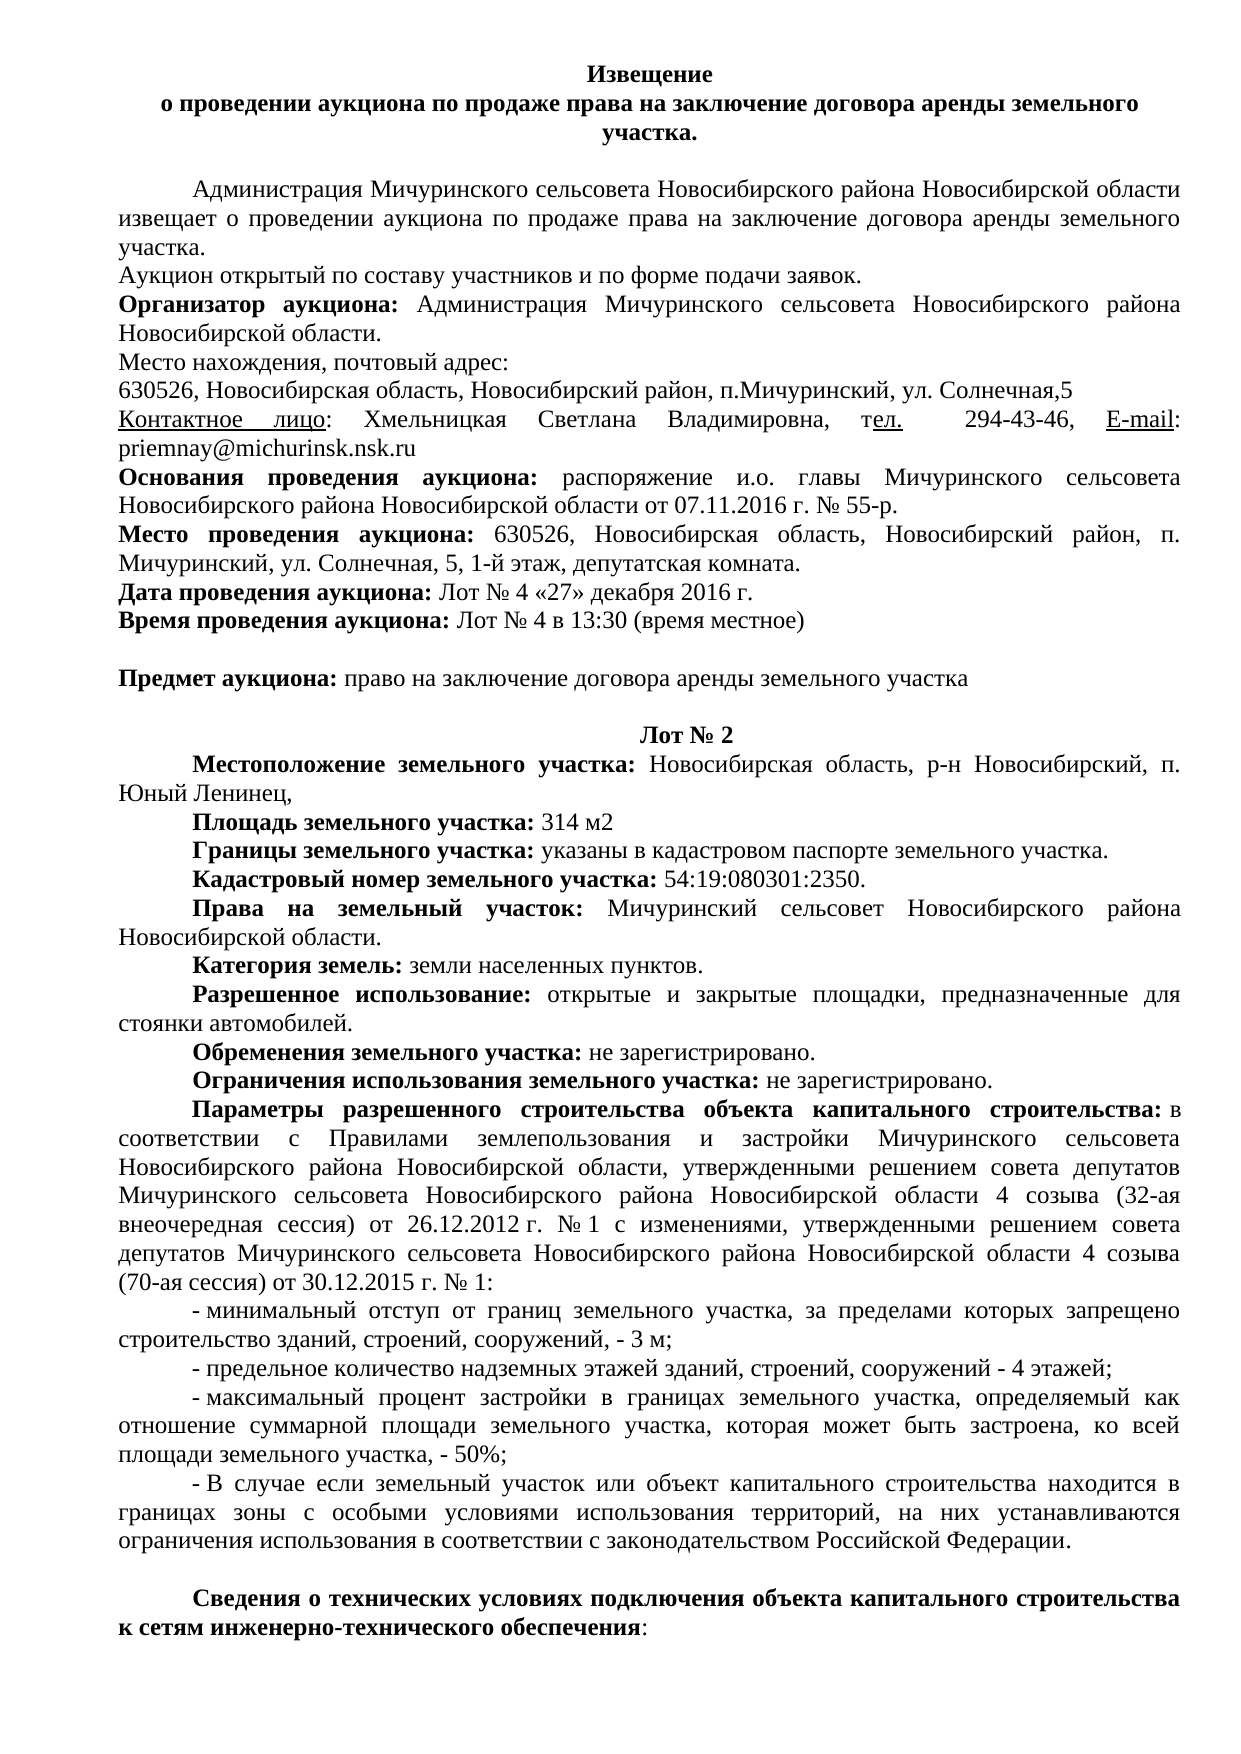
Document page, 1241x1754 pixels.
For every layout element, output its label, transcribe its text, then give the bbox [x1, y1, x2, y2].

text Место нахождения, почтовый адрес: [118, 347, 1181, 375]
text Границы земельного участка: указаны в кадастровом паспорте земельного участка. [118, 835, 1181, 864]
text о проведении аукциона по продаже права на заключение договора аренды земельного участка. [118, 88, 1181, 145]
text Обременения земельного участка: не зарегистрировано. [118, 1037, 1181, 1065]
text Лот № 2 [118, 720, 1181, 749]
text - предельное количество надземных этажей зданий, строений, сооружений - 4 этажей; [118, 1353, 1181, 1382]
text - В случае если земельный участок или объект капитального строительства находится в границах зоны с особыми условиями использования территорий, на них устанавливаются ограничения использования в соответствии с законодательством Российской Федерации. [118, 1468, 1181, 1554]
text Место проведения аукциона: 630526, Новосибирская область, Новосибирский район, п. Мичуринский, ул. Солнечная, 5, 1-й этаж, депутатская комната. [118, 519, 1181, 577]
text Организатор аукциона: Администрация Мичуринского сельсовета Новосибирского района Новосибирской области. [118, 289, 1181, 347]
text Дата проведения аукциона: Лот № 4 «27» декабря 2016 г. [118, 577, 1181, 605]
text Ограничения использования земельного участка: не зарегистрировано. [118, 1065, 1181, 1094]
text Кадастровый номер земельного участка: 54:19:080301:2350. [118, 864, 1181, 893]
text Категория земель: земли населенных пунктов. [118, 950, 1181, 979]
text Контактное лицо: Хмельницкая Светлана Владимировна, тел. 294-43-46, Е-mail: priemnay@michurinsk.nsk.ru [118, 404, 1181, 462]
text Сведения о технических условиях подключения объекта капитального строительства к сетям инженерно-технического обеспечения: [118, 1583, 1181, 1640]
text Разрешенное использование: открытые и закрытые площадки, предназначенные для стоянки автомобилей. [118, 979, 1181, 1037]
text Администрация Мичуринского сельсовета Новосибирского района Новосибирской области извещает о проведении аукциона по продаже права на заключение договора аренды земельного участка. [118, 174, 1181, 260]
text Аукцион открытый по составу участников и по форме подачи заявок. [118, 260, 1181, 289]
text Площадь земельного участка: 314 м2 [118, 807, 1181, 835]
text 630526, Новосибирская область, Новосибирский район, п.Мичуринский, ул. Солнечная,5 [118, 375, 1181, 404]
text Права на земельный участок: Мичуринский сельсовет Новосибирского района Новосибирской области. [118, 893, 1181, 950]
text - максимальный процент застройки в границах земельного участка, определяемый как отношение суммарной площади земельного участка, которая может быть застроена, ко всей площади земельного участка, - 50%; [118, 1382, 1181, 1468]
text Время проведения аукциона: Лот № 4 в 13:30 (время местное) [118, 605, 1181, 634]
text - минимальный отступ от границ земельного участка, за пределами которых запрещено строительство зданий, строений, сооружений, - 3 м; [118, 1295, 1181, 1353]
text Параметры разрешенного строительства объекта капитального строительства: в соответствии с Правилами землепользования и застройки Мичуринского сельсовета Новосибирского района Новосибирской области, утвержденными решением совета депутатов Мичуринского сельсовета Новосибирского района Новосибирской области 4 созыва (32-ая внеочередная сессия) от 26.12.2012 г. № 1 с изменениями, утвержденными решением совета депутатов Мичуринского сельсовета Новосибирского района Новосибирской области 4 созыва (70-ая сессия) от 30.12.2015 г. № 1: [118, 1094, 1181, 1295]
text Основания проведения аукциона: распоряжение и.о. главы Мичуринского сельсовета Новосибирского района Новосибирской области от 07.11.2016 г. № 55-р. [118, 462, 1181, 519]
text Предмет аукциона: право на заключение договора аренды земельного участка [118, 663, 1181, 692]
text Извещение [118, 59, 1181, 88]
text Местоположение земельного участка: Новосибирская область, р-н Новосибирский, п. Юный Ленинец, [118, 749, 1181, 807]
